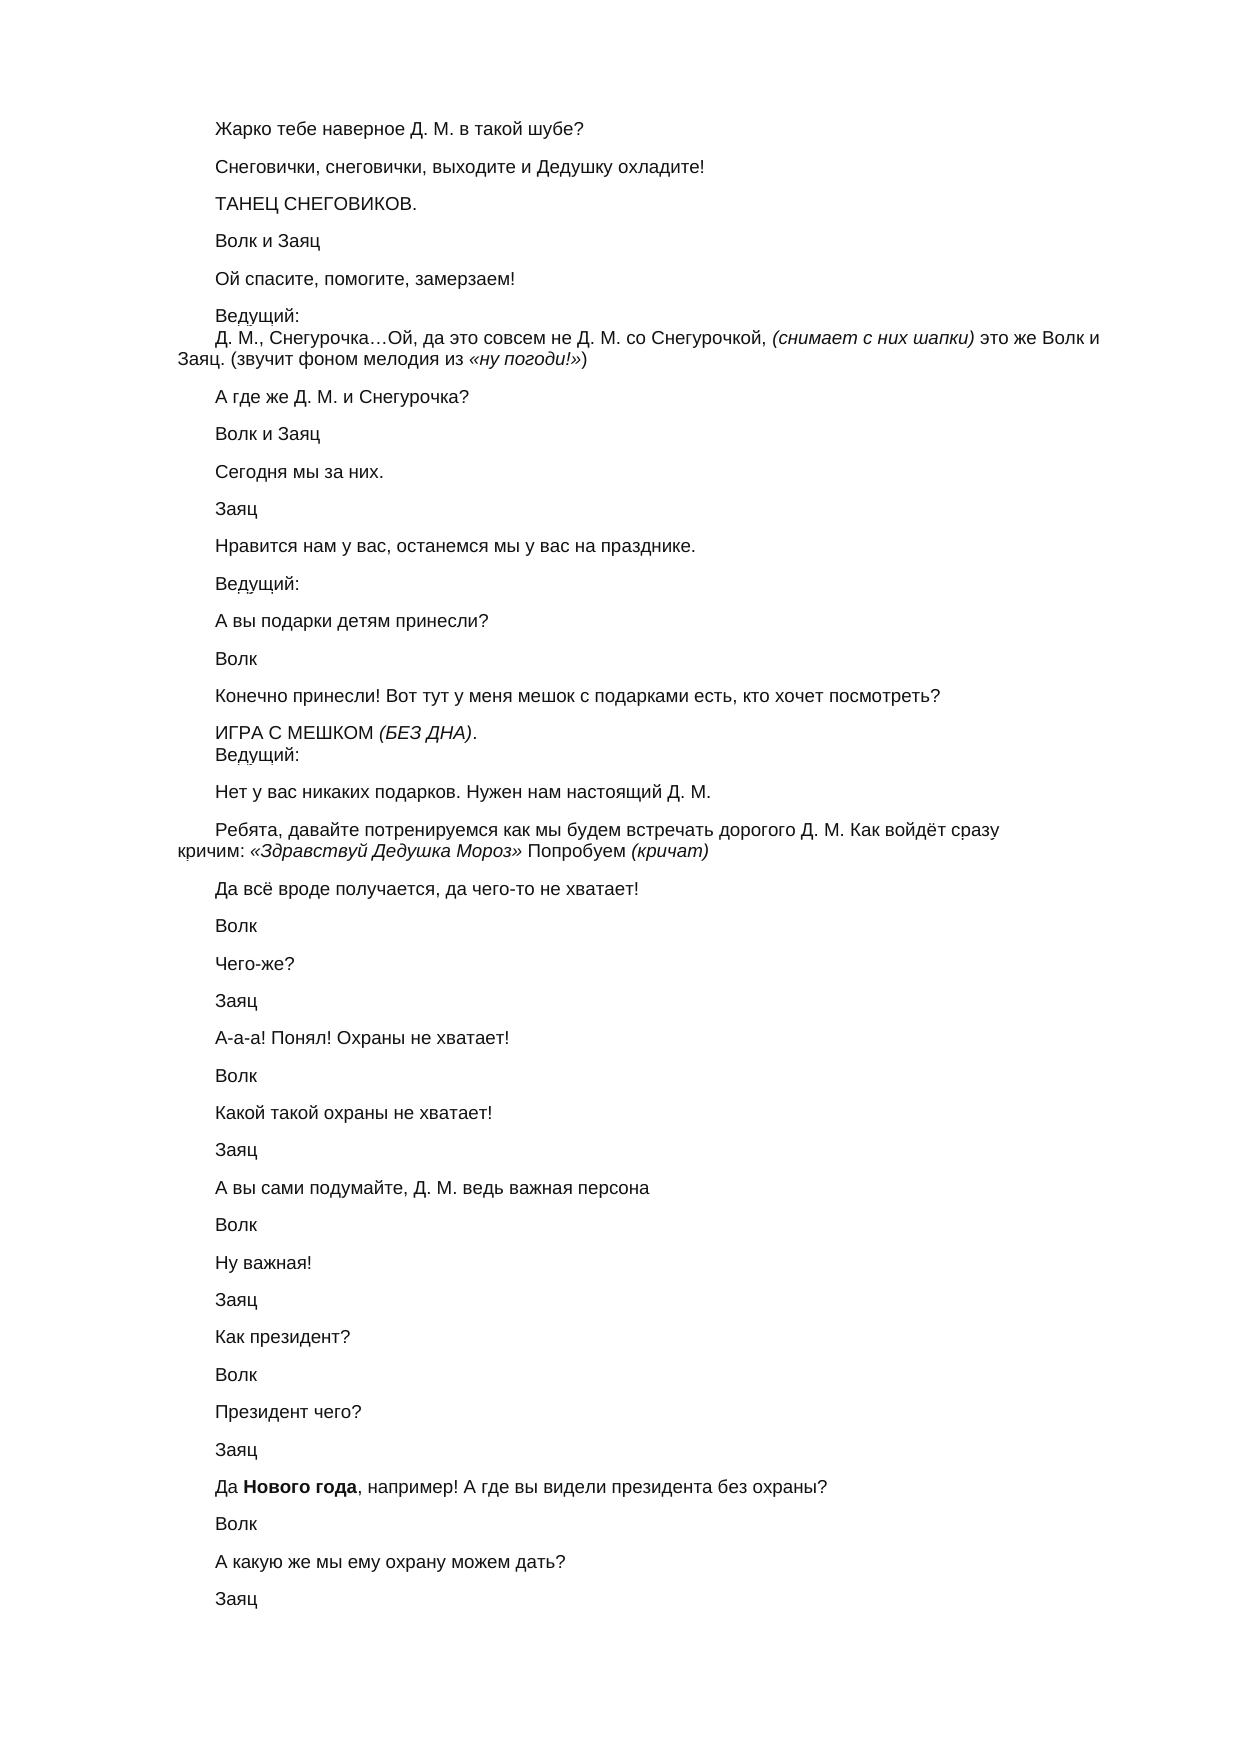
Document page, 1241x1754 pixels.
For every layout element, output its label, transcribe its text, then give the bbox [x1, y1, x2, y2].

text Конечно принесли! Вот тут у меня мешок с подарками есть, кто хочет посмотреть? [177, 685, 1152, 706]
text Волк [177, 1214, 1152, 1236]
text Волк [177, 1364, 1152, 1385]
text Ребята, давайте потренируемся как мы будем встречать дорогого Д. М. Как войдёт сразу кричим: «Здравствуй Дедушка Мороз» Попробуем (кричат) [177, 818, 1152, 862]
text Волк [177, 915, 1152, 936]
text Президент чего? [177, 1401, 1152, 1423]
text Заяц [177, 1139, 1152, 1161]
text Как президент? [177, 1326, 1152, 1348]
text Ведущий: [177, 744, 1152, 765]
text Волк [177, 647, 1152, 669]
text Какой такой охраны не хватает! [177, 1102, 1152, 1123]
text ИГРА С МЕШКОМ (БЕЗ ДНА). [177, 722, 1152, 744]
text Нет у вас никаких подарков. Нужен нам настоящий Д. М. [177, 781, 1152, 803]
text Снеговички, снеговички, выходите и Дедушку охладите! [177, 156, 1152, 177]
text Ой спасите, помогите, замерзаем! [177, 268, 1152, 289]
text Чего-же? [177, 952, 1152, 974]
text А вы подарки детям принесли? [177, 610, 1152, 632]
text Волк и Заяц [177, 230, 1152, 252]
text А вы сами подумайте, Д. М. ведь важная персона [177, 1177, 1152, 1198]
text Волк [177, 1064, 1152, 1086]
text Нравится нам у вас, останемся мы у вас на празднике. [177, 535, 1152, 557]
text Да всё вроде получается, да чего-то не хватает! [177, 877, 1152, 899]
text Волк и Заяц [177, 423, 1152, 444]
text Заяц [177, 498, 1152, 519]
text Заяц [177, 1438, 1152, 1460]
text ТАНЕЦ СНЕГОВИКОВ. [177, 193, 1152, 214]
text Заяц [177, 1588, 1152, 1609]
text Ведущий: [177, 573, 1152, 594]
text Заяц [177, 1289, 1152, 1310]
text А где же Д. М. и Снегурочка? [177, 386, 1152, 407]
text Ведущий: [177, 305, 1152, 327]
text Ну важная! [177, 1251, 1152, 1273]
text А какую же мы ему охрану можем дать? [177, 1551, 1152, 1572]
text Волк [177, 1513, 1152, 1535]
text Заяц [177, 990, 1152, 1011]
text Да Нового года, например! А где вы видели президента без охраны? [177, 1476, 1152, 1497]
text Д. М., Снегурочка…Ой, да это совсем не Д. М. со Снегурочкой, (снимает с них шапки) это же Волк и Заяц. (звучит фоном мелодия из «ну погоди!») [177, 327, 1152, 370]
text Жарко тебе наверное Д. М. в такой шубе? [177, 118, 1152, 140]
text Сегодня мы за них. [177, 460, 1152, 482]
text А-а-а! Понял! Охраны не хватает! [177, 1027, 1152, 1049]
